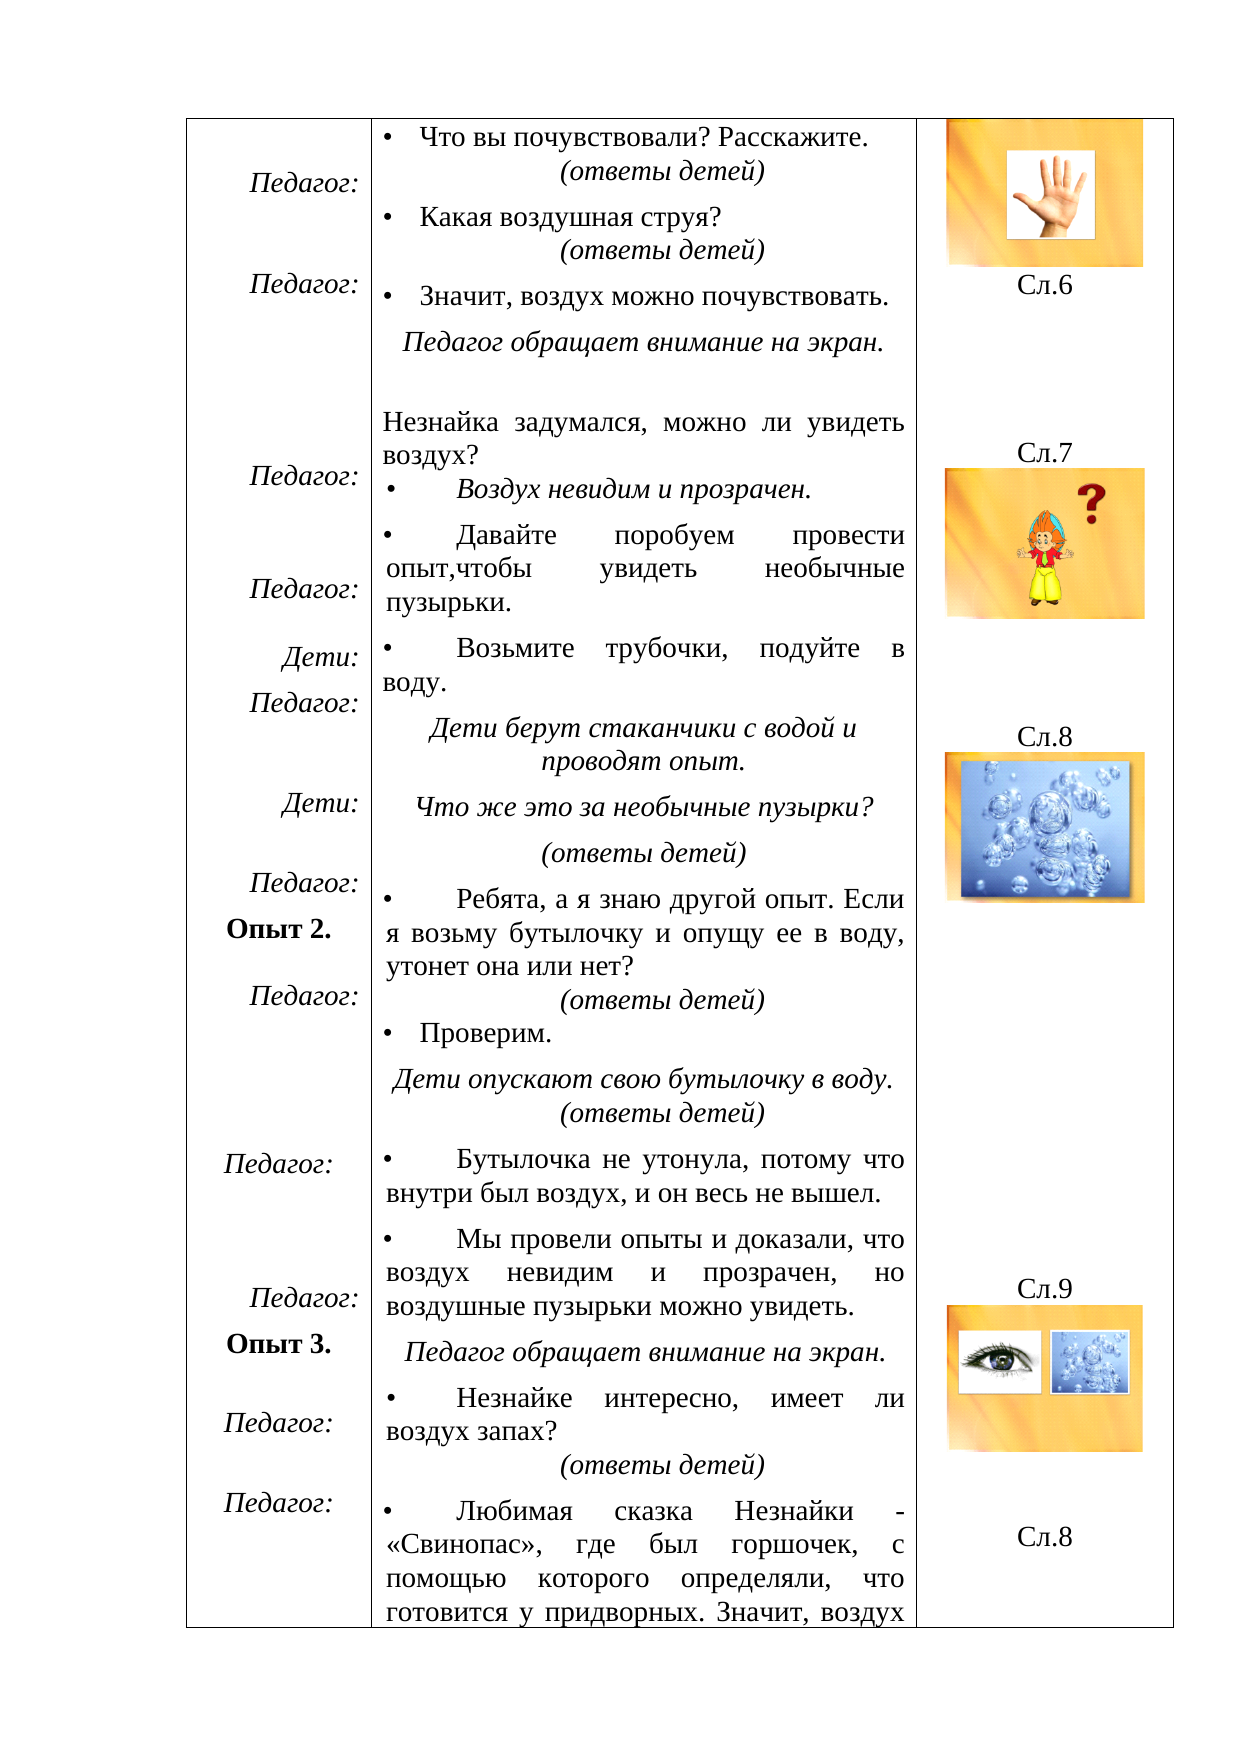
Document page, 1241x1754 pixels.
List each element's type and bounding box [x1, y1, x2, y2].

picture [946, 1305, 1143, 1452]
table_header [187, 119, 371, 1627]
picture [946, 119, 1144, 267]
picture [944, 752, 1145, 903]
picture [944, 468, 1145, 619]
table_header [372, 119, 916, 1627]
table_header [917, 119, 1173, 1627]
